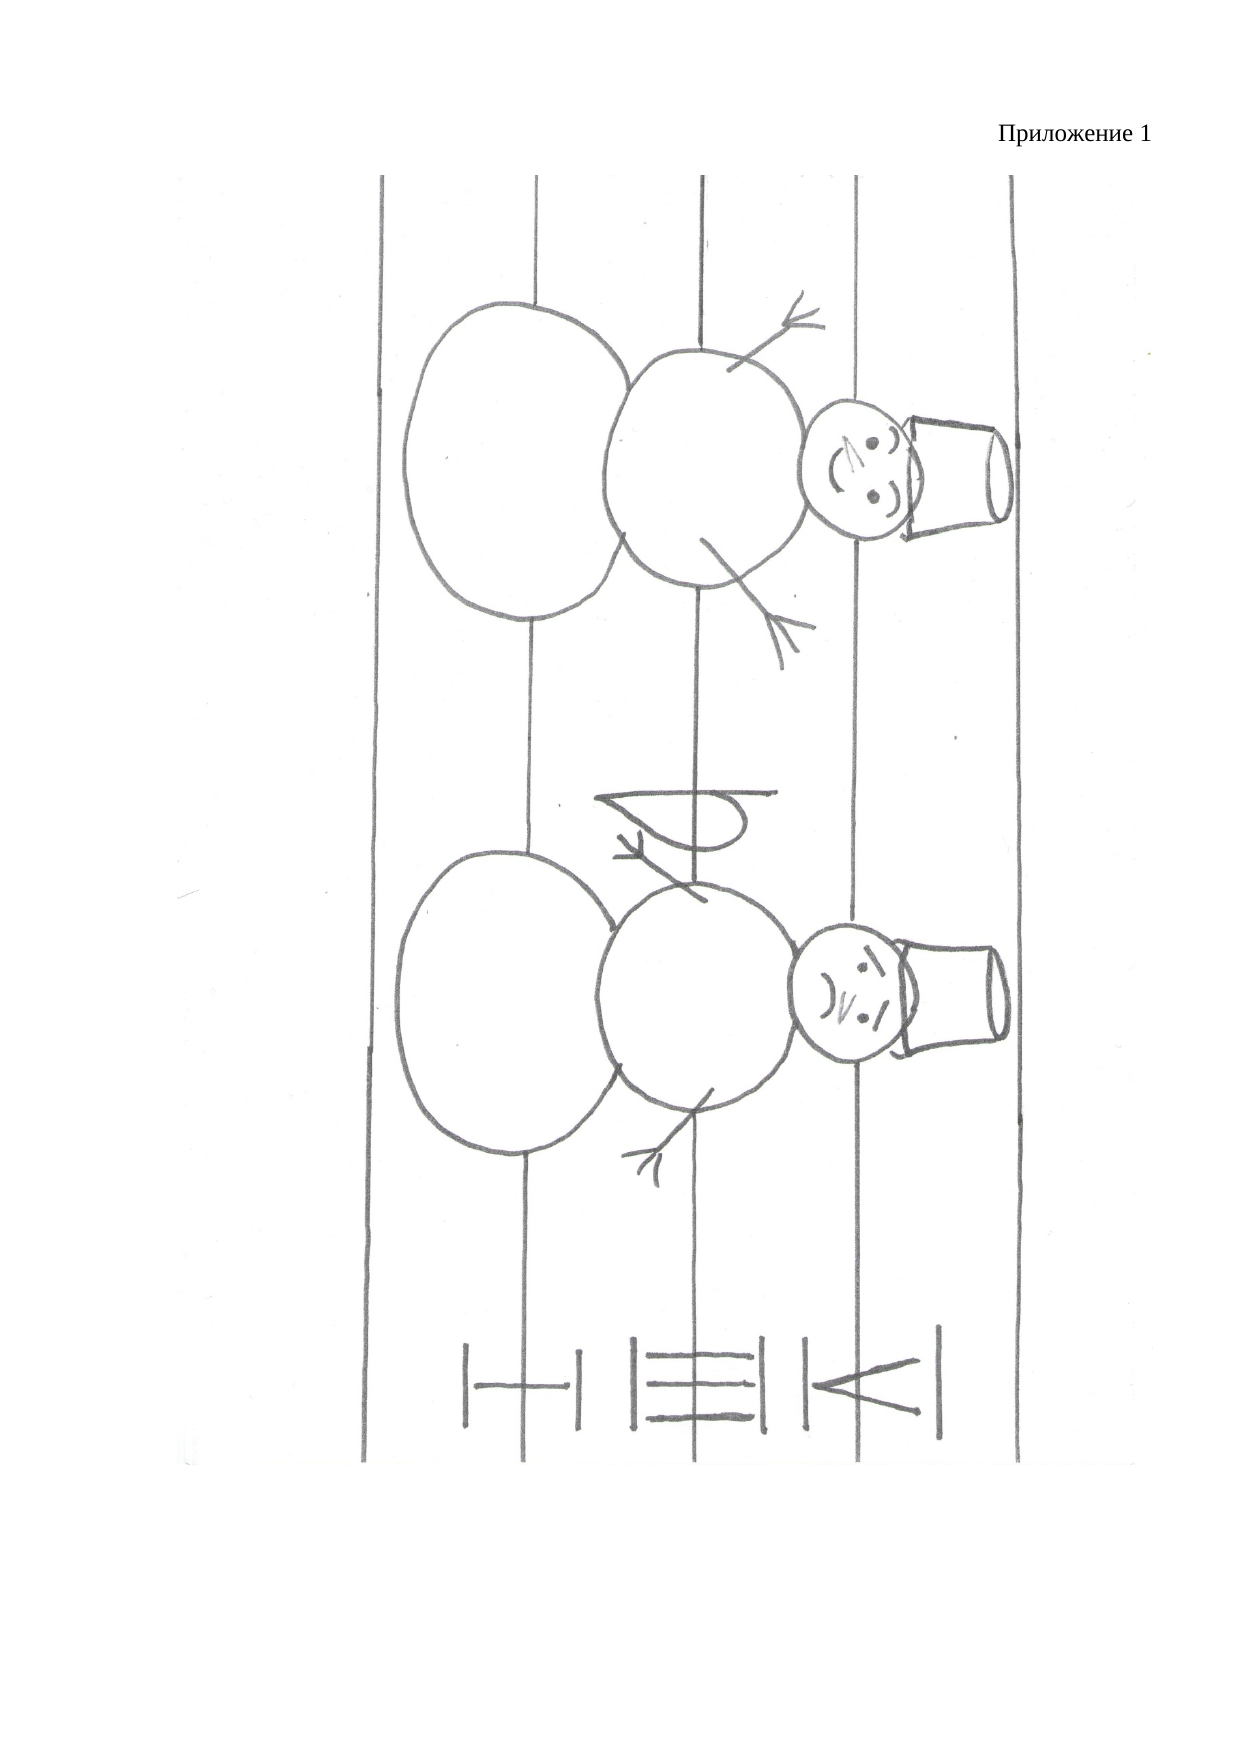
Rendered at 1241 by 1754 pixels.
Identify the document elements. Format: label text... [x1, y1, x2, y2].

picture [177, 175, 1153, 1465]
text Приложение 1 [177, 118, 1152, 147]
